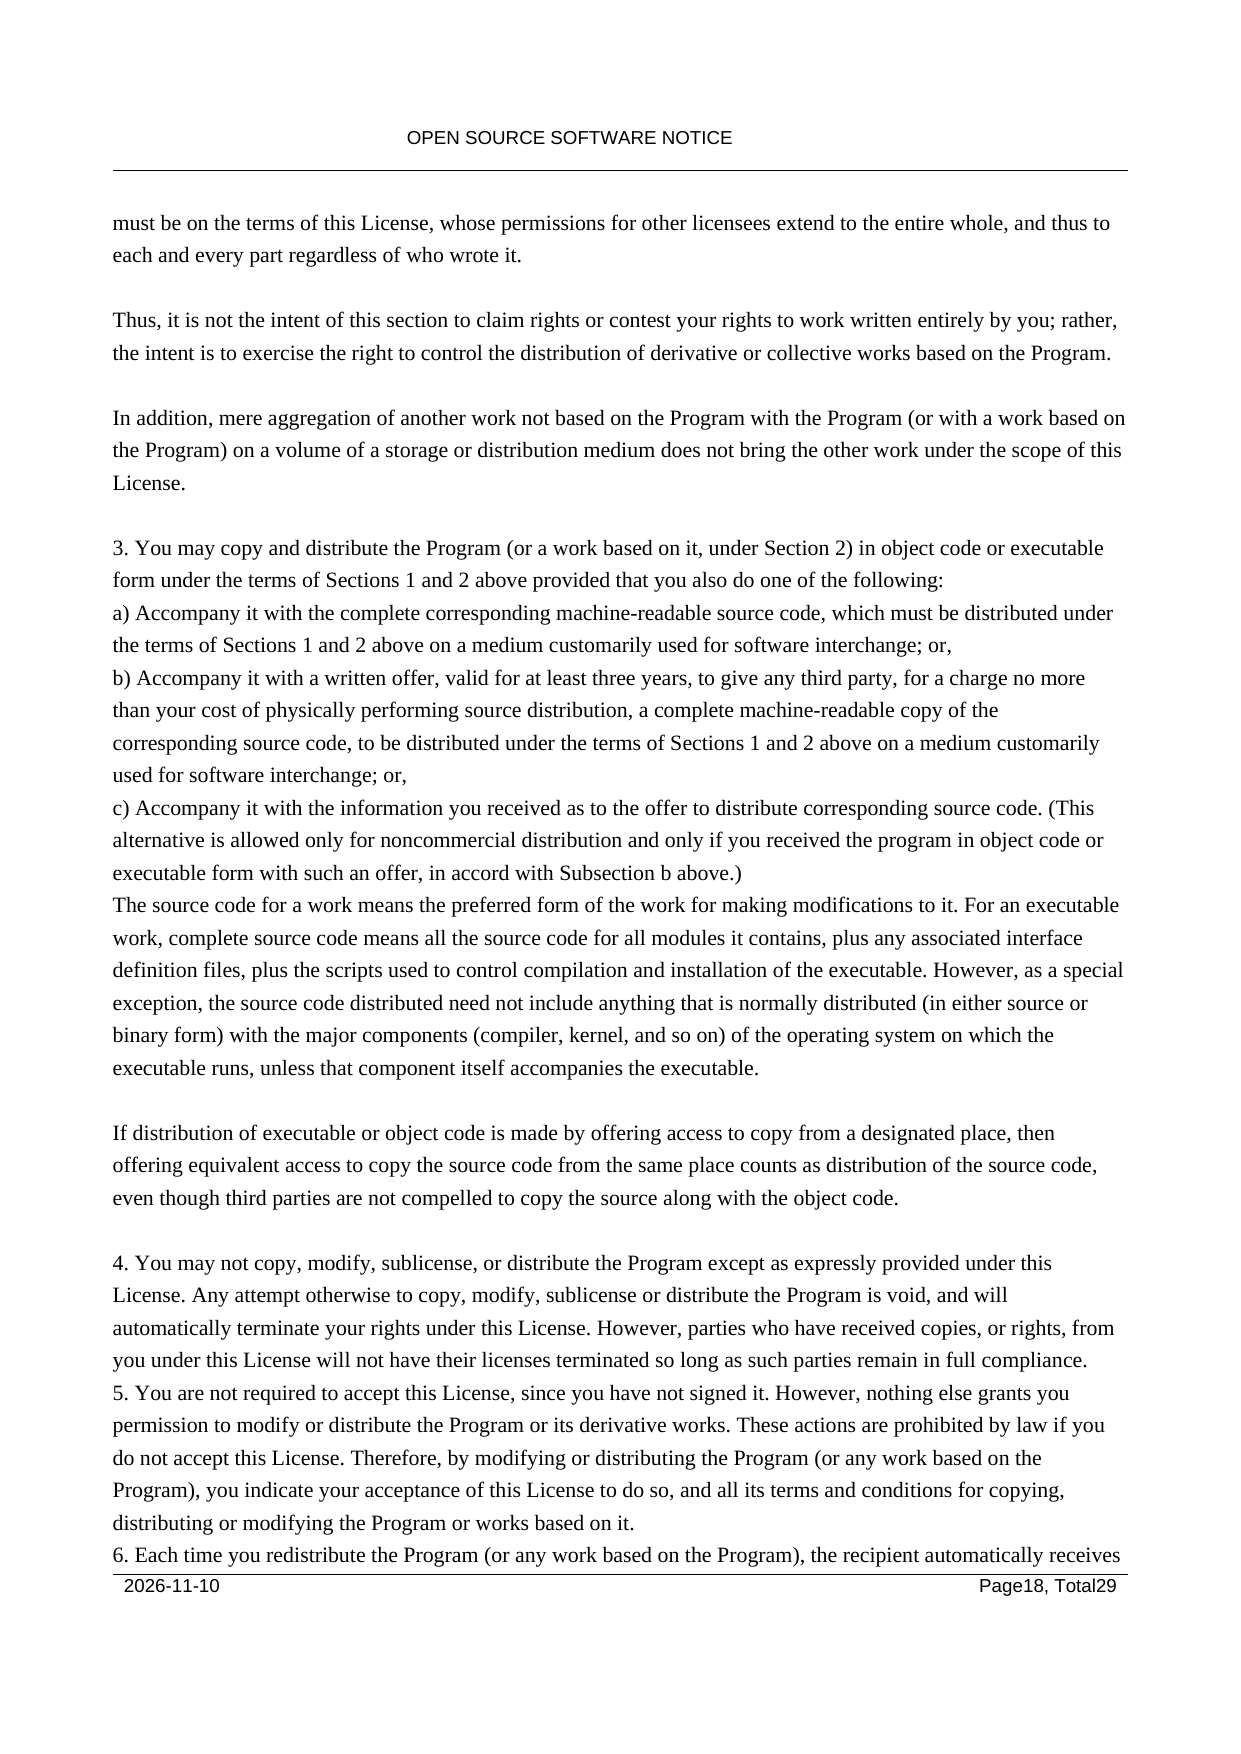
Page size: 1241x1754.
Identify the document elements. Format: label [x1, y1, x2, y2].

text [112, 206, 1128, 1571]
